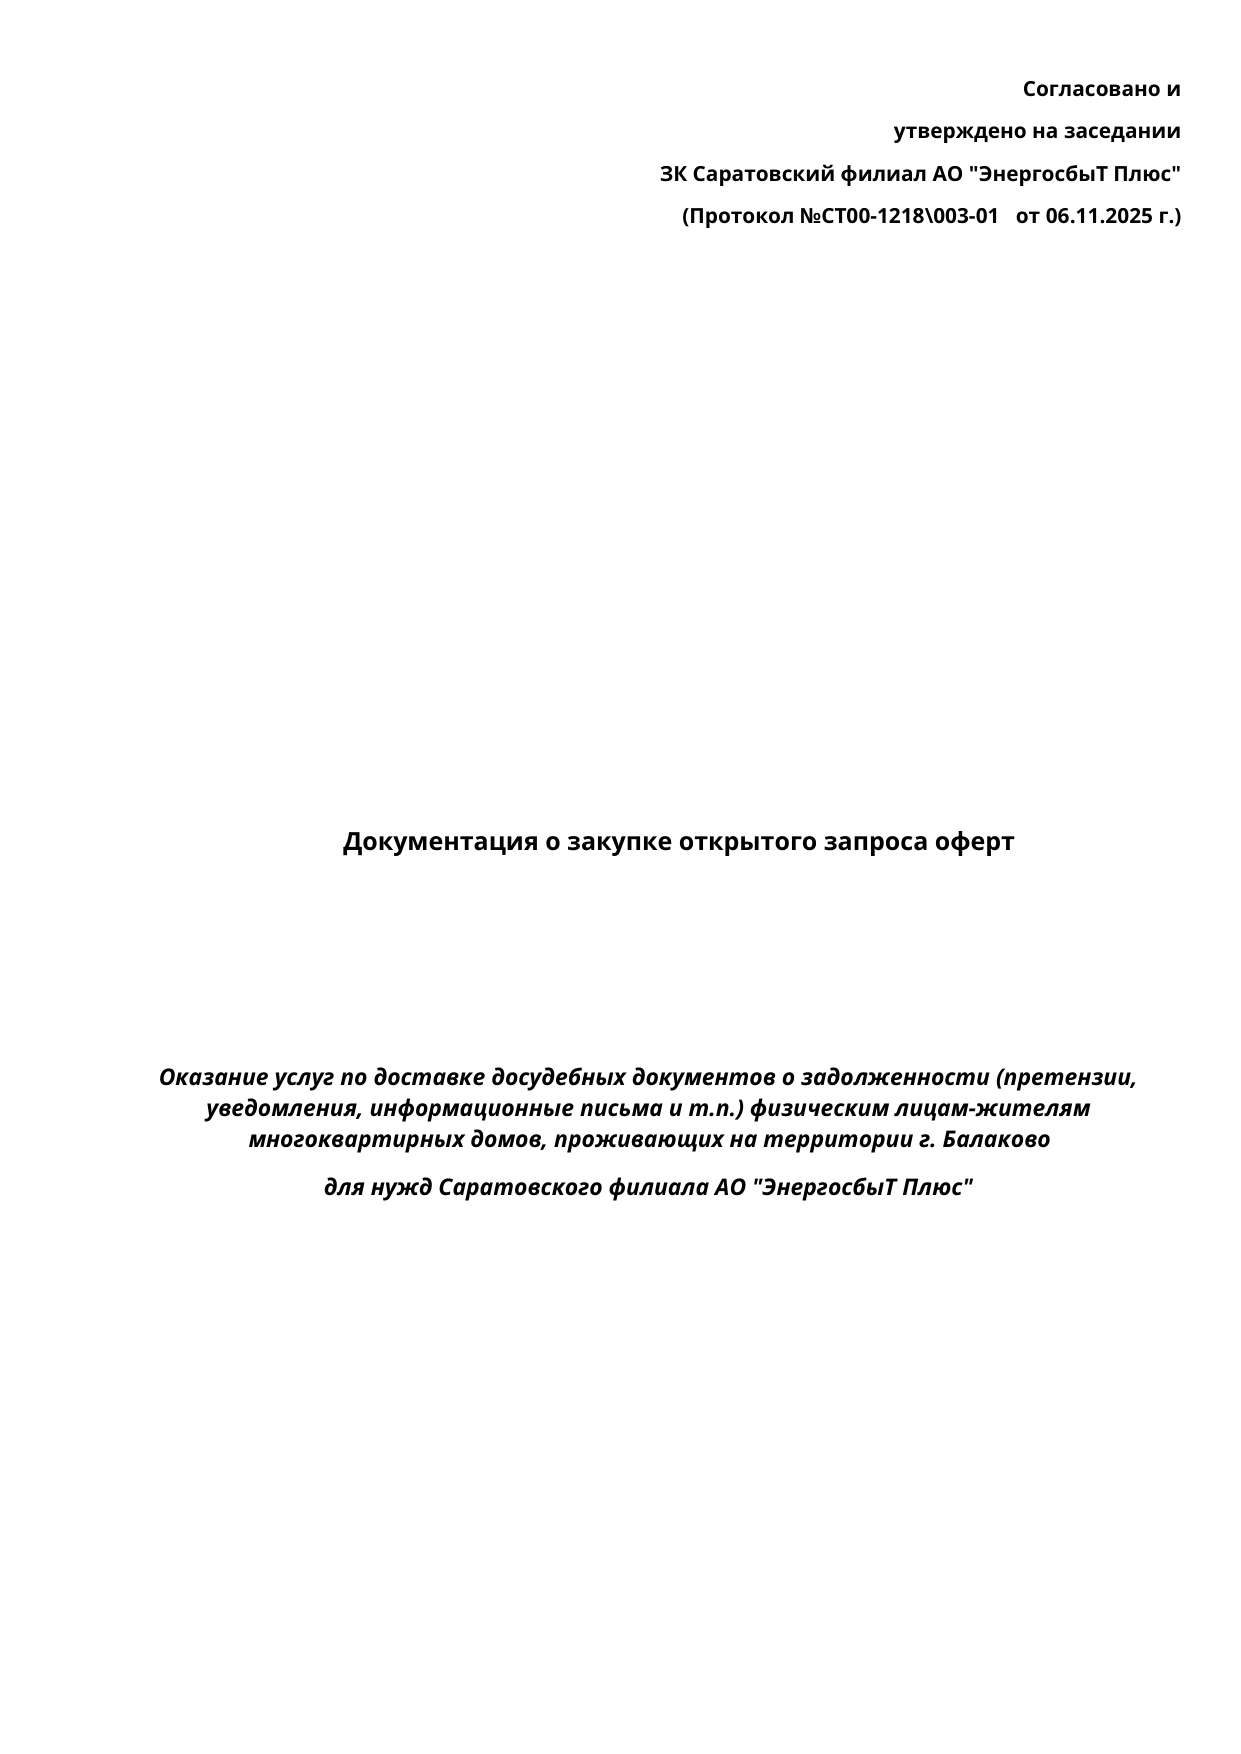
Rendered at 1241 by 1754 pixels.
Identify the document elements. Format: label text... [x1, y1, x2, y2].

text Документация о закупке открытого запроса оферт [118, 823, 1181, 857]
text ЗК Саратовский филиал АО "ЭнергосбыТ Плюс" [474, 159, 1181, 187]
text Оказание услуг по доставке досудебных документов о задолженности (претензии, уведомления, информационные письма и т.п.) физическим лицам-жителям многоквартирных домов, проживающих на территории г. Балаково [118, 1061, 1181, 1154]
text для нужд Саратовского филиала АО "ЭнергосбыТ Плюс" [118, 1171, 1181, 1202]
text утверждено на заседании [474, 116, 1181, 145]
text (Протокол №СТ00-1218\003-01 от 06.11.2025 г.) [474, 202, 1181, 230]
text Согласовано и [474, 74, 1181, 102]
